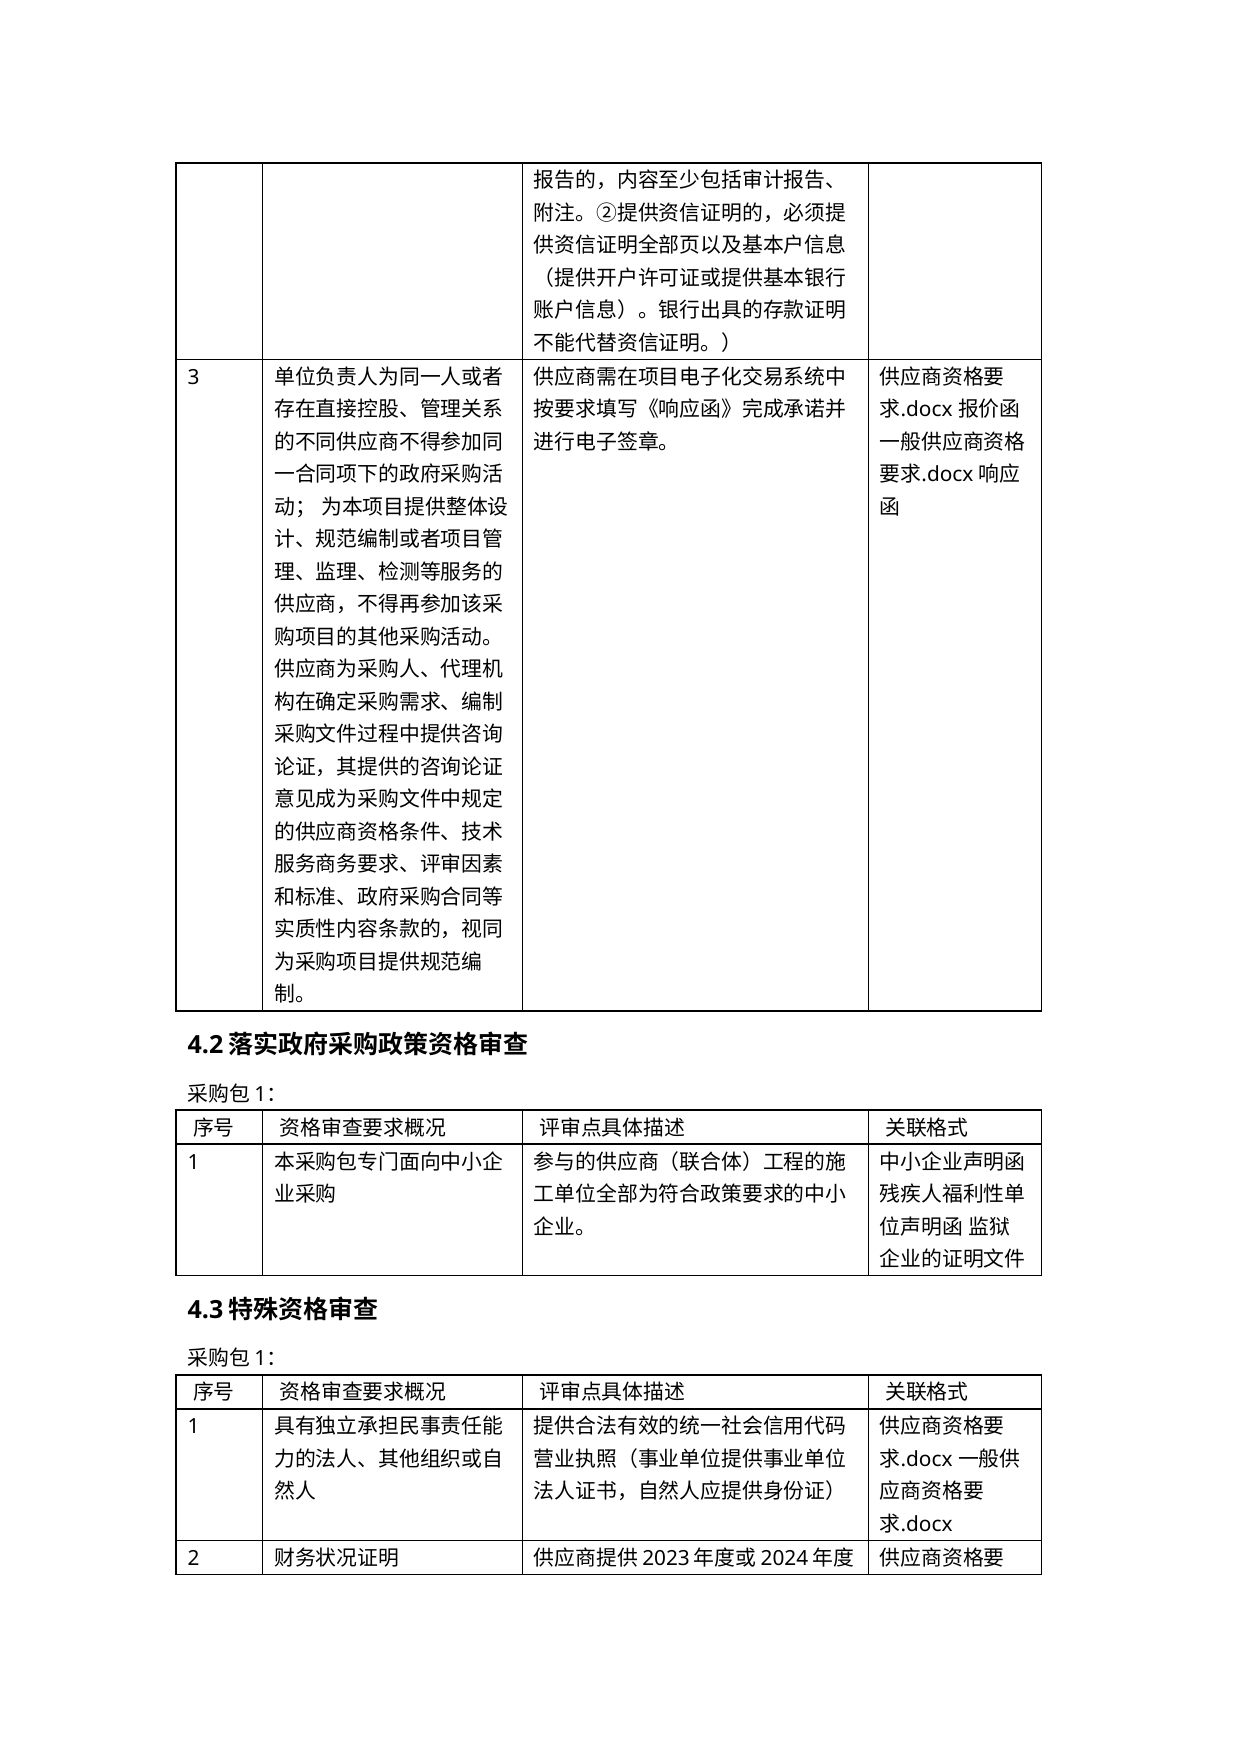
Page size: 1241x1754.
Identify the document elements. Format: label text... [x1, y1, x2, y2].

table_cell 具有独立承担民事责任能力的法人、其他组织或自然人 [263, 1410, 522, 1539]
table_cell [523, 1541, 868, 1573]
table_header 关联格式 [869, 1111, 1041, 1143]
table_header 评审点具体描述 [523, 1376, 868, 1408]
text 采购包1： [187, 1341, 1053, 1374]
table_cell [523, 164, 868, 358]
table_cell 提供合法有效的统一社会信用代码营业执照（事业单位提供事业单位法人证书，自然人应提供身份证） [523, 1410, 868, 1539]
table_cell 参与的供应商（联合体）工程的施工单位全部为符合政策要求的中小企业。 [523, 1145, 868, 1275]
table_cell 供应商资格要求.docx 一般供应商资格要求.docx [869, 1410, 1041, 1539]
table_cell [869, 1541, 1041, 1573]
text 采购包1： [187, 1077, 1053, 1109]
table_cell 2 [177, 164, 262, 358]
table_header 序号 [177, 1111, 262, 1143]
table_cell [869, 164, 1041, 358]
table_header 序号 [177, 1376, 262, 1408]
table_cell 2 [177, 1541, 262, 1573]
table_cell 1 [177, 1145, 262, 1275]
table_cell 供应商资格要求.docx 报价函 一般供应商资格要求.docx 响应函 [869, 360, 1041, 1010]
table_cell 财务状况证明 [263, 1541, 522, 1573]
text 4.2落实政府采购政策资格审查 [187, 1012, 1053, 1077]
table_header 资格审查要求概况 [263, 1376, 522, 1408]
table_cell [263, 164, 522, 358]
table_header 关联格式 [869, 1376, 1041, 1408]
table_cell 1 [177, 1410, 262, 1539]
table_cell 3 [177, 360, 262, 1010]
table_cell 供应商需在项目电子化交易系统中按要求填写《响应函》完成承诺并进行电子签章。 [523, 360, 868, 1010]
table_cell 本采购包专门面向中小企业采购 [263, 1145, 522, 1275]
text 4.3特殊资格审查 [187, 1276, 1053, 1341]
table_cell 单位负责人为同一人或者存在直接控股、管理关系的不同供应商不得参加同一合同项下的政府采购活动； 为本项目提供整体设计、规范编制或者项目管理、监理、检测等服务的供应商，不得再参加该采购项目的其他采购活动。供应商为采购人、代理机构在确定采购需求、编制采购文件过程中提供咨询论证，其提供的咨询论证意见成为采购文件中规定的供应商资格条件、技术服务商务要求、评审因素和标准、政府采购合同等实质性内容条款的，视同为采购项目提供规范编制。 [263, 360, 522, 1010]
table_header 资格审查要求概况 [263, 1111, 522, 1143]
table_cell 中小企业声明函 残疾人福利性单位声明函 监狱企业的证明文件 [869, 1145, 1041, 1275]
table_header 评审点具体描述 [523, 1111, 868, 1143]
